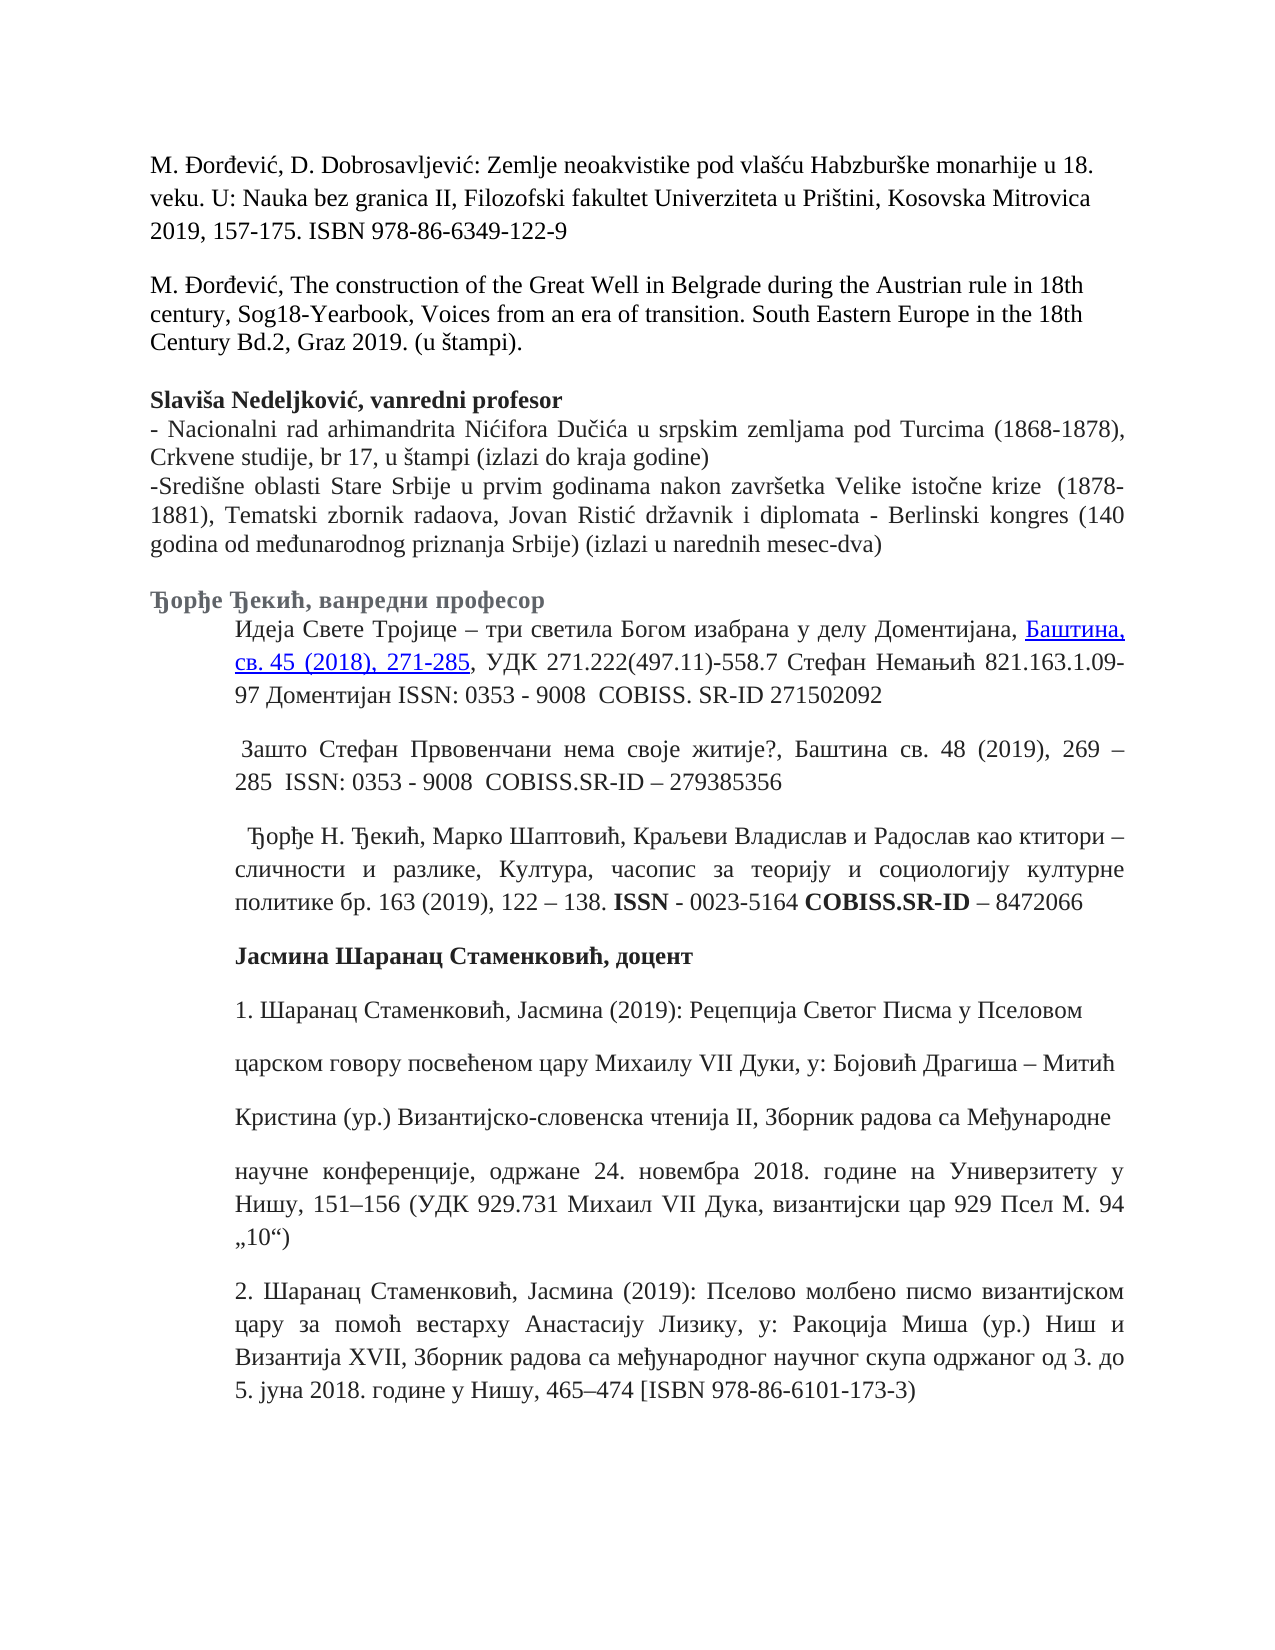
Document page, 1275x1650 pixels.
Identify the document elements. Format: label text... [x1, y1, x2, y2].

text научне конференције, одржане 24. новембра 2018. године на Универзитету у Нишу, 151–156 (УДК 929.731 Михаил VII Дука, византијски цар 929 Псел М. 94 „10“) [234, 1156, 1125, 1251]
text - Nacionalni rad arhimandrita Nićifora Dučića u srpskim zemljama pod Turcima (1868-1878), Crkvene studije, br 17, u štampi (izlazi do kraja godine) [150, 414, 1125, 471]
text Ђорђе Ђекић, ванредни професор [150, 585, 1125, 614]
text 1. Шаранац Стаменковић, Јасмина (2019): Рецепција Светог Писма у Пселовом [234, 995, 1125, 1023]
text Идеја Свете Тројице – три светила Богом изабрана у делу Доментијана, Баштина, св. 45 (2018), 271-285, УДК 271.222(497.11)-558.7 Стефан Немањић 821.163.1.09-97 Доментијан ISSN: 0353 - 9008 COBISS. SR-ID 271502092 [234, 614, 1125, 709]
text Slaviša Nedeljković, vanredni profesor [150, 385, 1125, 414]
text Јасмина Шаранац Стаменковић, доцент [234, 941, 1125, 969]
text Зашто Стефан Првовенчани нема своје житије?, Баштина св. 48 (2019), 269 – 285 ISSN: 0353 - 9008 COBISS.SR-ID – 279385356 [234, 734, 1125, 796]
text M. Đorđević, D. Dobrosavljević: Zemlje neoakvistike pod vlašću Habzburške monarhije u 18. veku. U: Nauka bez granica II, Filozofski fakultet Univerziteta u Prištini, Kosovska Mitrovica 2019, 157-175. ISBN 978-86-6349-122-9 [150, 150, 1125, 245]
text Кристина (ур.) Византијско-словенска чтенија II, Зборник радова са Међународне [234, 1102, 1125, 1131]
text M. Đorđević, The construction of the Great Well in Belgrade during the Austrian rule in 18th century, Sog18-Yearbook, Voices from an era of transition. South Eastern Europe in the 18th Century Bd.2, Graz 2019. (u štampi). [150, 270, 1125, 356]
text Ђорђе Н. Ђекић, Марко Шаптовић, Краљеви Владислав и Радослав као ктитори – сличности и разлике, Култура, часопис за теорију и социологију културне политике бр. 163 (2019), 122 – 138. ISSN - 0023-5164 COBISS.SR-ID – 8472066 [234, 821, 1125, 916]
text -Središne oblasti Stare Srbije u prvim godinama nakon završetka Velike istočne krize (1878-1881), Tematski zbornik radaova, Jovan Ristić državnik i diplomata - Berlinski kongres (140 godina od međunarodnog priznanja Srbije) (izlazi u narednih mesec-dva) [150, 471, 1125, 557]
text 2. Шаранац Стаменковић, Јасмина (2019): Пселово молбено писмо византијском цару за помоћ вестарху Анастасију Лизику, у: Ракоција Миша (ур.) Ниш и Византија XVII, Зборник радова са међународног научног скупа одржаног од 3. до 5. јуна 2018. године у Нишу, 465–474 [ISBN 978-86-6101-173-3) [234, 1276, 1125, 1404]
text царском говору посвећеном цару Михаилу VII Дуки, у: Бојовић Драгиша – Митић [234, 1048, 1125, 1077]
